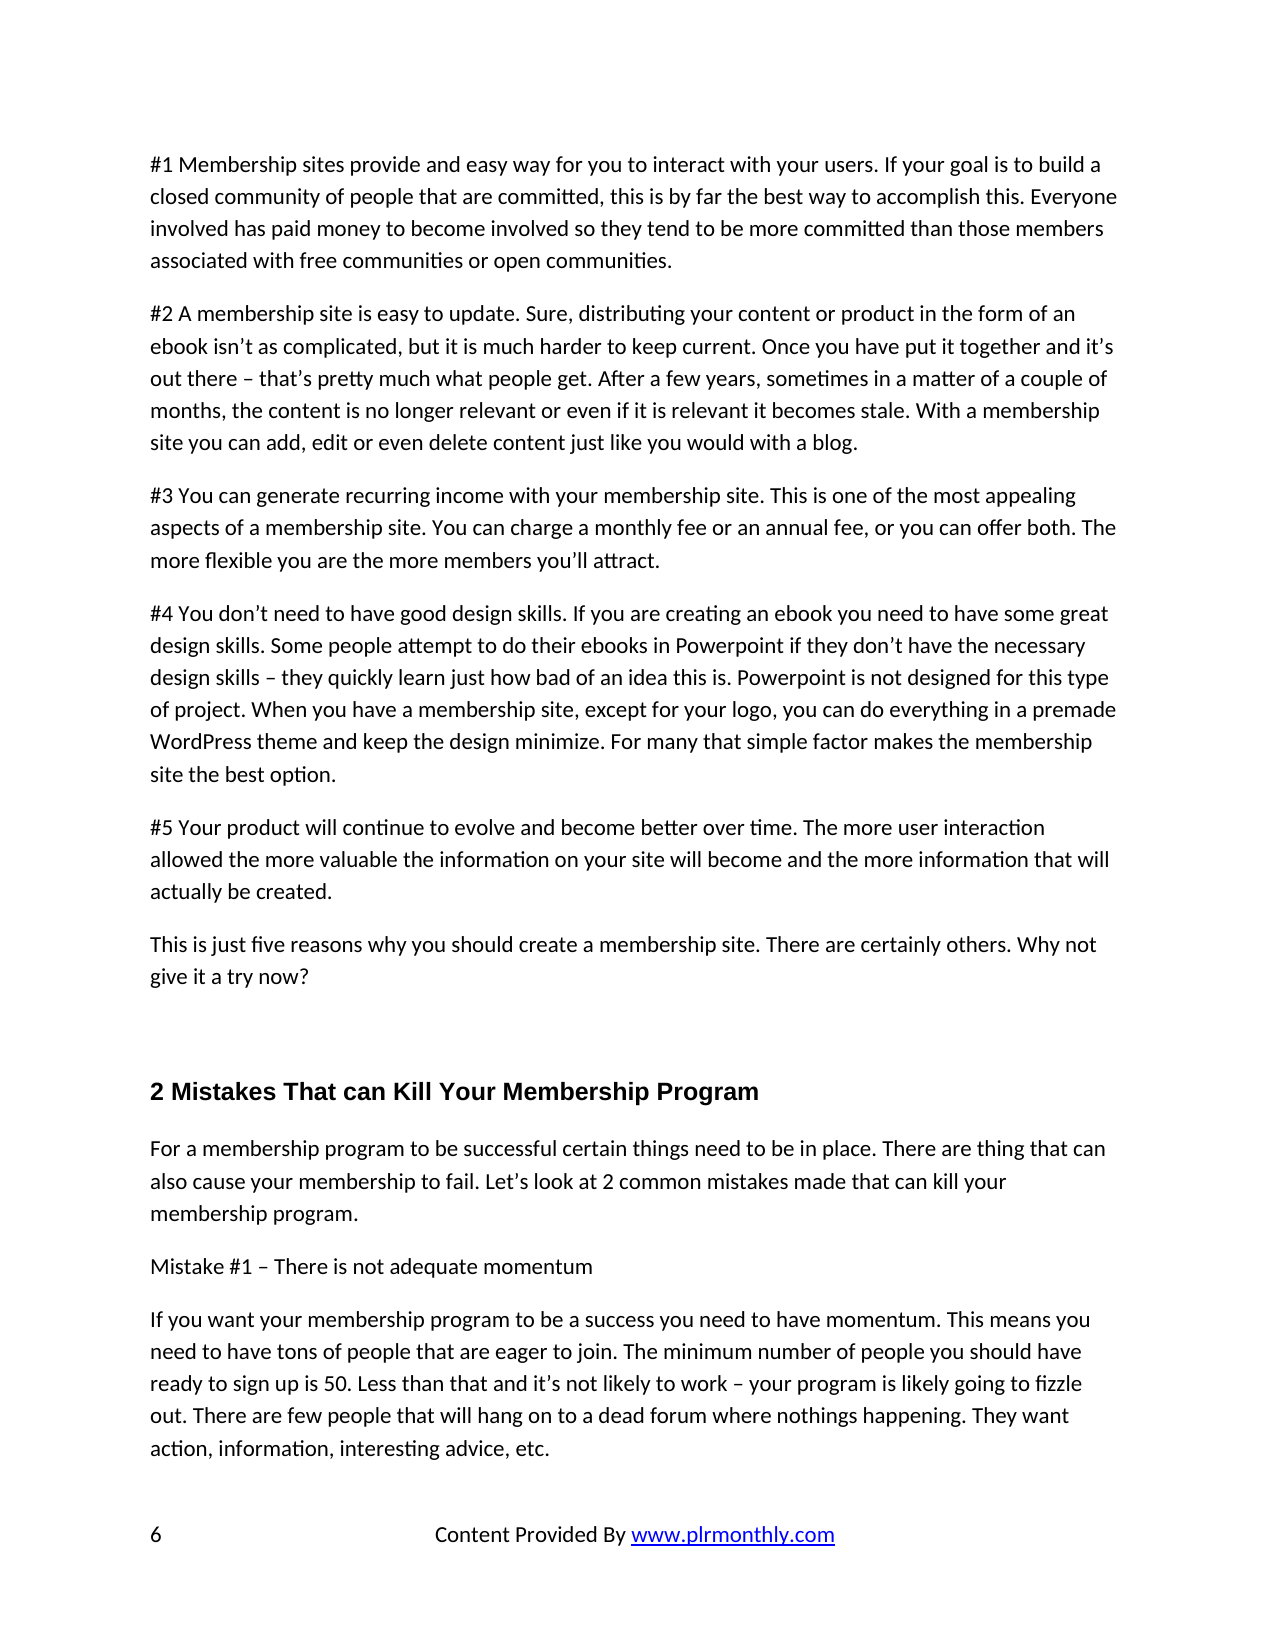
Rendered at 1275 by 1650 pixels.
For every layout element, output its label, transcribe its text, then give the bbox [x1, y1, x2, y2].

text #5 Your product will continue to evolve and become better over time. The more user interaction allowed the more valuable the information on your site will become and the more information that will actually be created. [150, 813, 1125, 905]
text This is just five reasons why you should create a membership site. There are certainly others. Why not give it a try now? [150, 930, 1125, 990]
text #1 Membership sites provide and easy way for you to interact with your users. If your goal is to build a closed community of people that are committed, this is by far the best way to accomplish this. Everyone involved has paid money to become involved so they tend to be more committed than those members associated with free communities or open communities. [150, 150, 1125, 274]
subtitle 2 Mistakes That can Kill Your Membership Program [150, 1077, 1125, 1105]
text #4 You don’t need to have good design skills. If you are creating an ebook you need to have some great design skills. Some people attempt to do their ebooks in Powerpoint if they don’t have the necessary design skills – they quickly learn just how bad of an idea this is. Powerpoint is not designed for this type of project. When you have a membership site, except for your logo, you can do everything in a premade WordPress theme and keep the design minimize. For many that simple factor makes the membership site the best option. [150, 599, 1125, 788]
text #2 A membership site is easy to update. Sure, distributing your content or product in the form of an ebook isn’t as complicated, but it is much harder to keep current. Once you have put it together and it’s out there – that’s pretty much what people get. After a few years, sometimes in a matter of a couple of months, the content is no longer relevant or even if it is relevant it becomes stale. With a membership site you can add, edit or even delete content just like you would with a blog. [150, 299, 1125, 456]
text If you want your membership program to be a success you need to have momentum. This means you need to have tons of people that are eager to join. The minimum number of people you should have ready to sign up is 50. Less than that and it’s not likely to work – your program is likely going to fizzle out. There are few people that will hang on to a dead forum where nothings happening. They want action, information, interesting advice, etc. [150, 1305, 1125, 1462]
text Mistake #1 – There is not adequate momentum [150, 1252, 1125, 1280]
text #3 You can generate recurring income with your membership site. This is one of the most appealing aspects of a membership site. You can charge a monthly fee or an annual fee, or you can offer both. The more flexible you are the more members you’ll attract. [150, 481, 1125, 574]
text For a membership program to be successful certain things need to be in place. There are thing that can also cause your membership to fail. Let’s look at 2 common mistakes made that can kill your membership program. [150, 1134, 1125, 1227]
